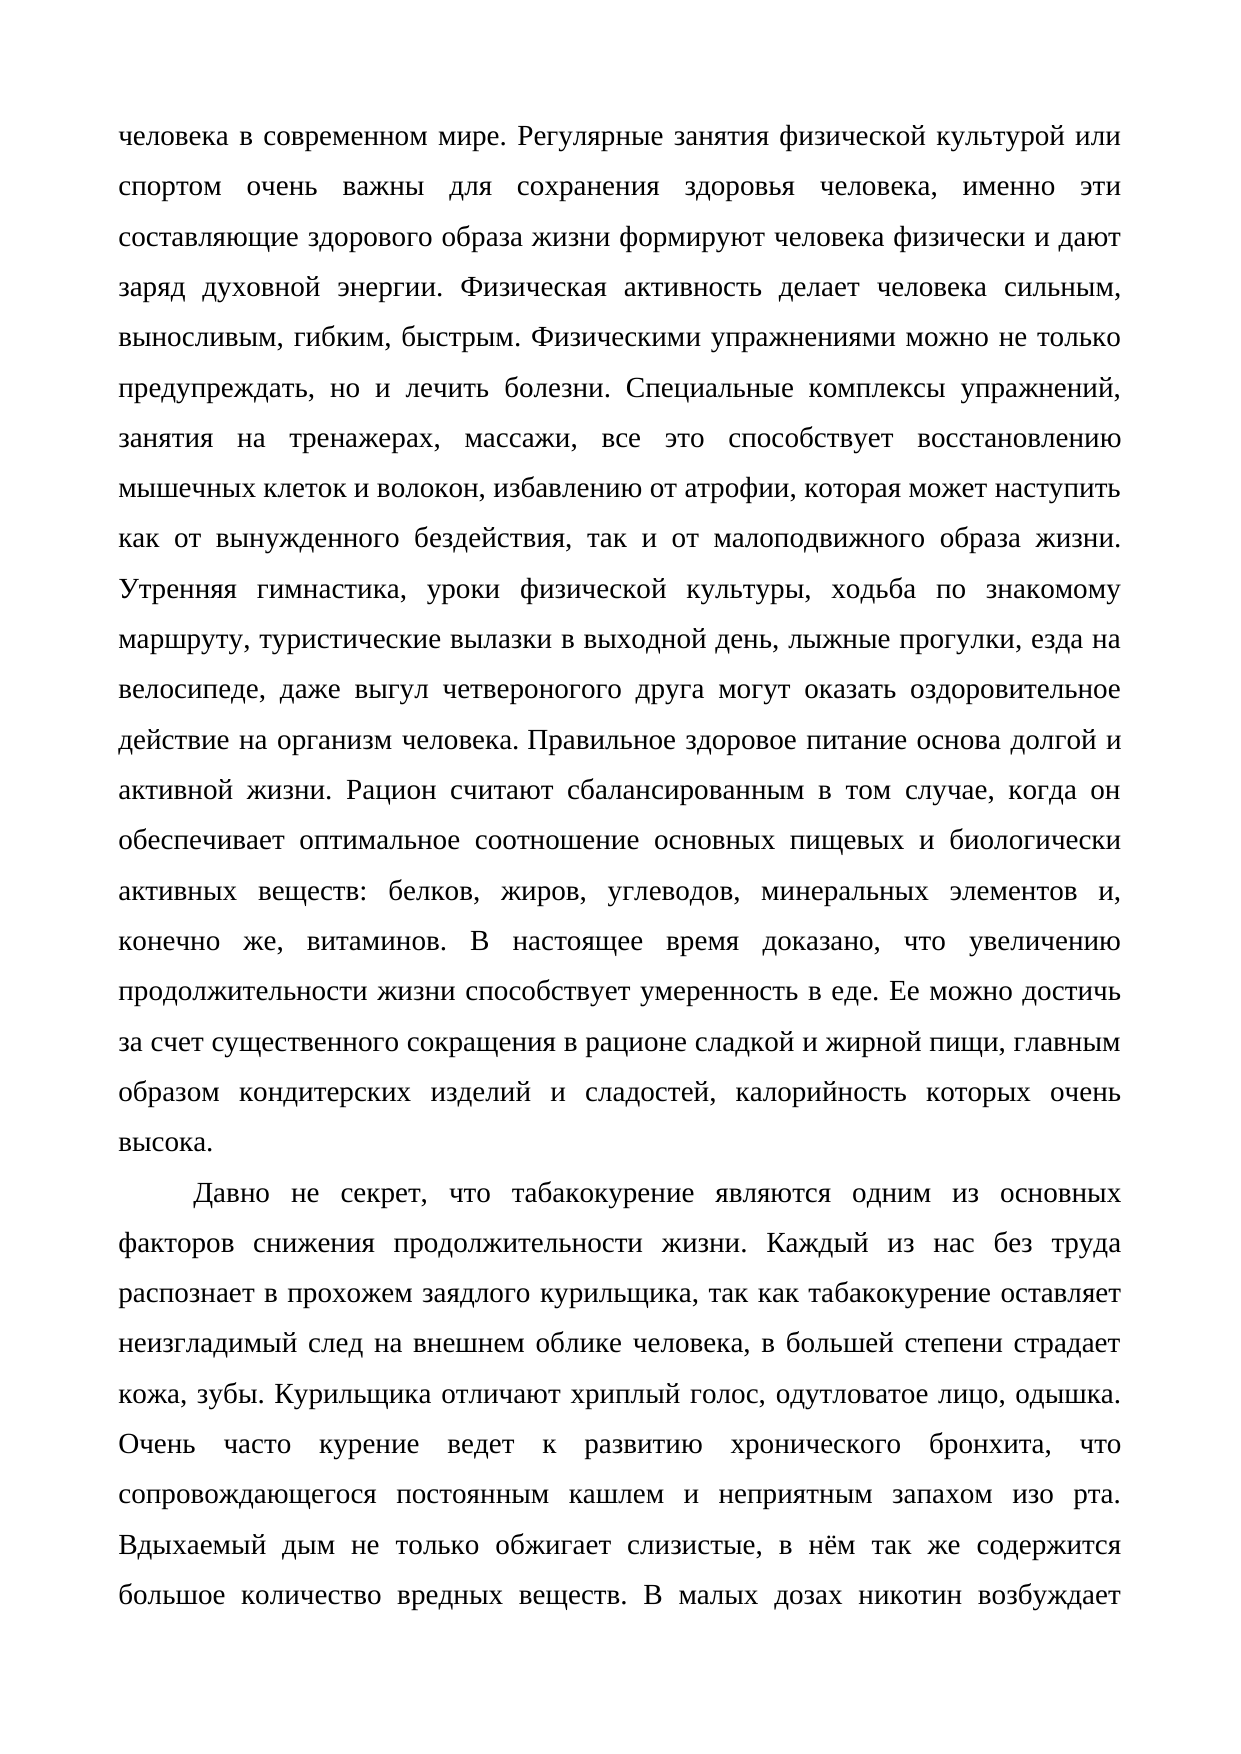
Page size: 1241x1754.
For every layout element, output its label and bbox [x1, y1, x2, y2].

text [118, 118, 1122, 1158]
text [118, 1175, 1122, 1611]
